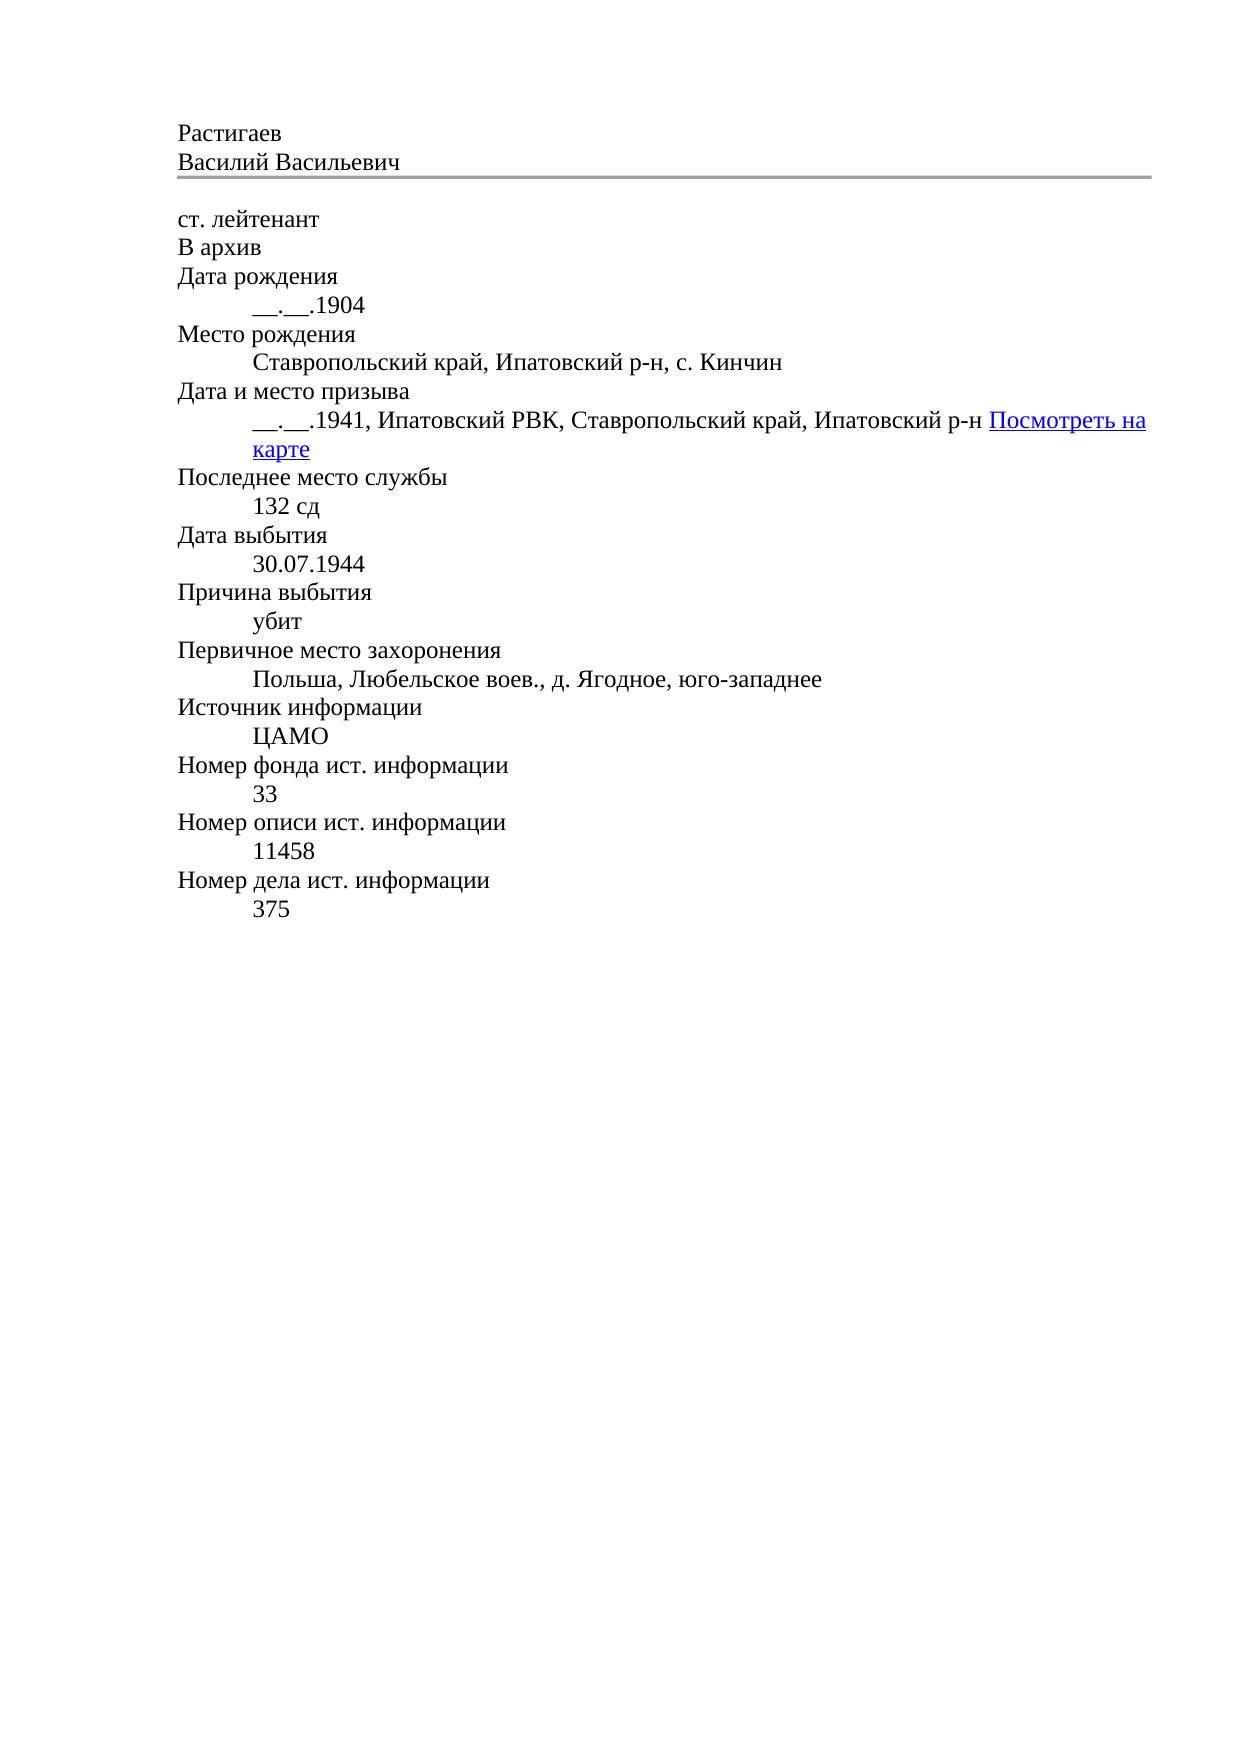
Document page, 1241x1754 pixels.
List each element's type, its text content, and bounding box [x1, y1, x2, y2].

text 30.07.1944 [252, 549, 1152, 577]
text Номер фонда ист. информации [177, 750, 1152, 779]
text Номер описи ист. информации [177, 807, 1152, 836]
text Источник информации [177, 692, 1152, 721]
text Последнее место службы [177, 462, 1152, 491]
text Дата выбытия [177, 520, 1152, 549]
text ЦАМО [252, 721, 1152, 750]
text Первичное место захоронения [177, 635, 1152, 664]
text 11458 [252, 836, 1152, 865]
text Василий Васильевич [177, 147, 1152, 175]
text Дата и место призыва [177, 376, 1152, 405]
text Ставропольский край, Ипатовский р-н, с. Кинчин [252, 347, 1152, 376]
text Причина выбытия [177, 577, 1152, 606]
text Дата рождения [177, 261, 1152, 290]
text Польша, Любельское воев., д. Ягодное, юго-западнее [252, 664, 1152, 692]
text 33 [252, 779, 1152, 807]
text убит [252, 606, 1152, 635]
text 375 [252, 894, 1152, 922]
text Номер дела ист. информации [177, 865, 1152, 894]
text __.__.1941, Ипатовский РВК, Ставропольский край, Ипатовский р-н Посмотреть на карте [252, 405, 1152, 462]
text __.__.1904 [252, 290, 1152, 319]
text В архив [177, 232, 1152, 261]
text ст. лейтенант [177, 204, 1152, 232]
text Растигаев [177, 118, 1152, 147]
text 132 сд [252, 491, 1152, 520]
text Место рождения [177, 319, 1152, 347]
